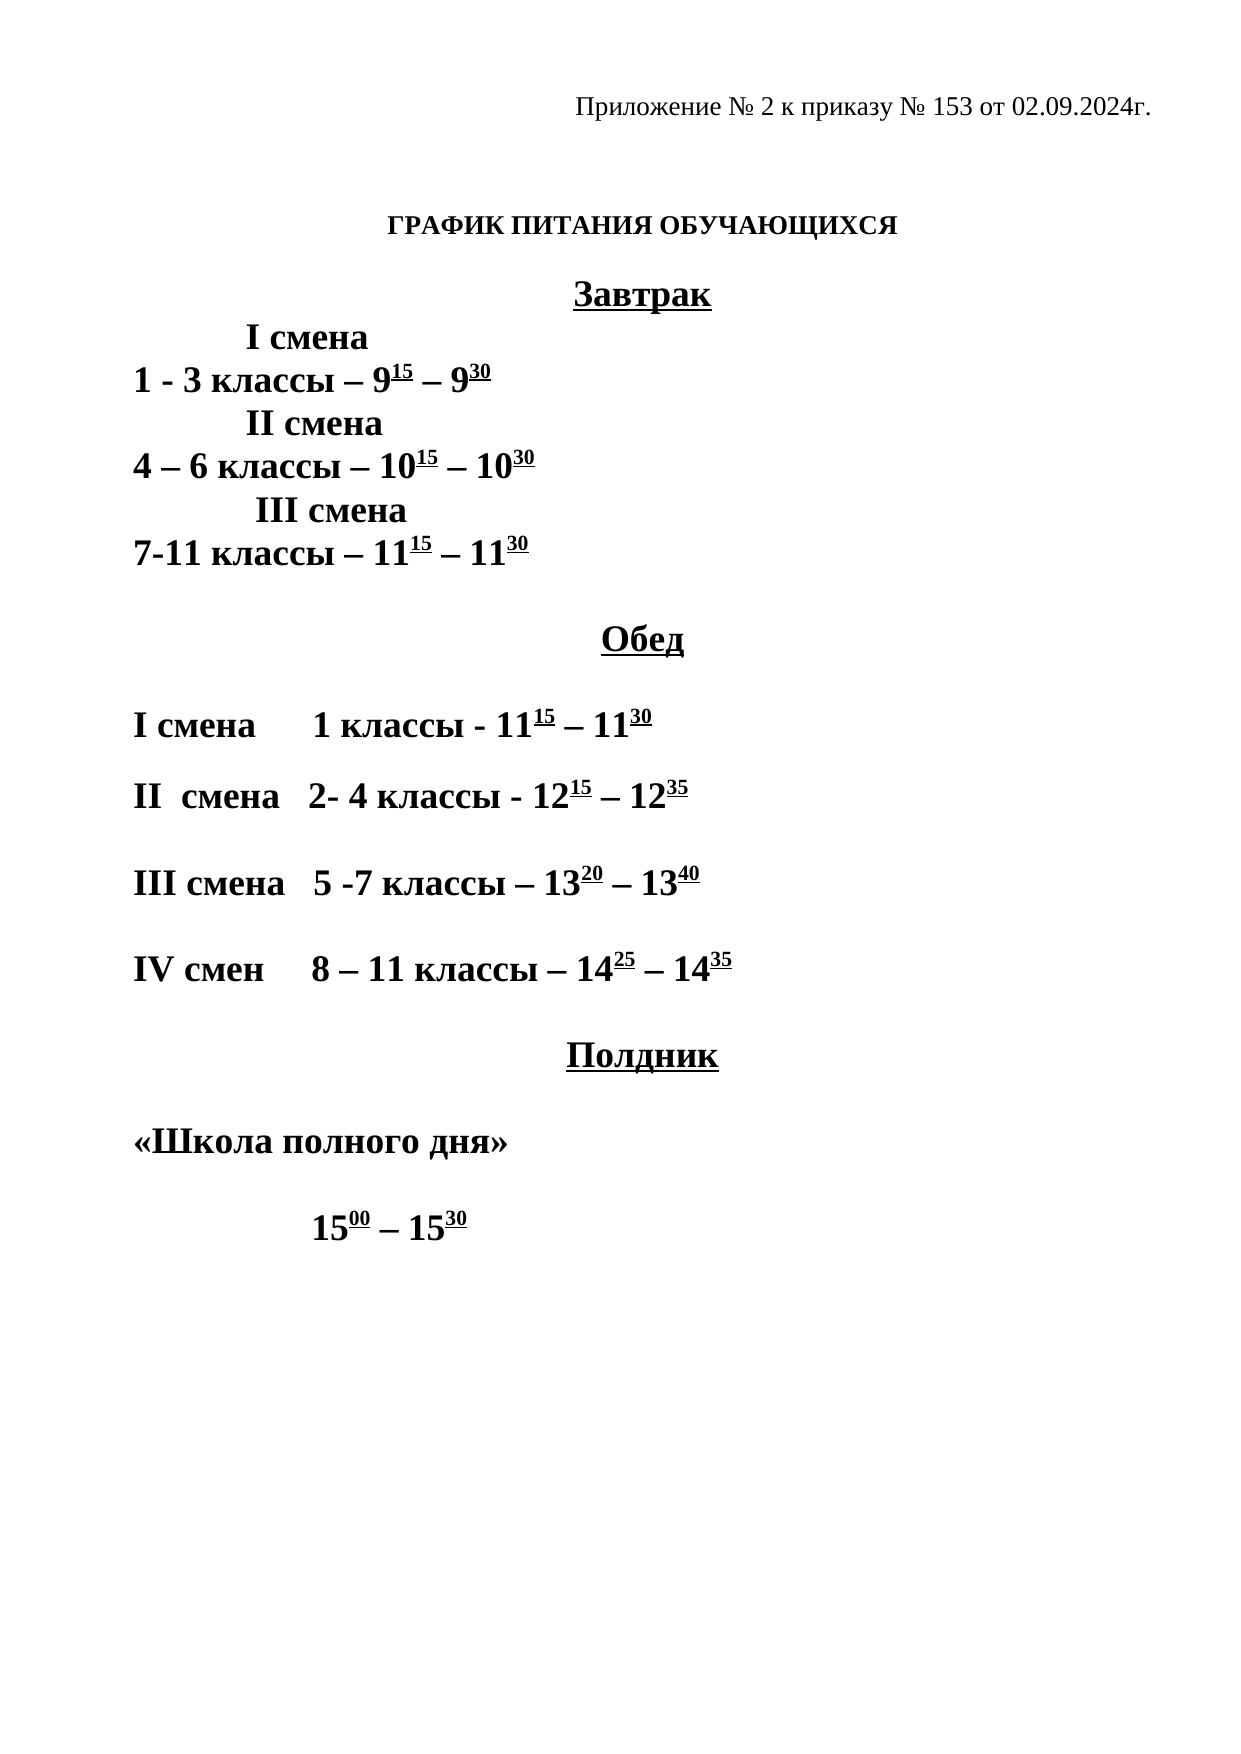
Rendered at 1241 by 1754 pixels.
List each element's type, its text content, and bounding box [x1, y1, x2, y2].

text IV смен 8 – 11 классы – 1425 – 1435 [133, 946, 1152, 989]
text 7-11 классы – 1115 – 1130 [133, 530, 1152, 573]
text «Школа полного дня» [133, 1119, 1152, 1162]
text ГРАФИК ПИТАНИЯ ОБУЧАЮЩИХСЯ [133, 209, 1152, 240]
text 4 – 6 классы – 1015 – 1030 [133, 444, 1152, 487]
text III смена 5 -7 классы – 1320 – 1340 [133, 860, 1152, 903]
text I смена 1 классы - 1115 – 1130 [133, 703, 1152, 746]
text Завтрак [133, 271, 1152, 314]
text Обед [133, 616, 1152, 659]
text Полдник [133, 1033, 1152, 1076]
text I смена [133, 314, 1152, 358]
text III смена [133, 487, 1152, 530]
text II смена 2- 4 классы - 1215 – 1235 [133, 774, 1152, 817]
text II смена [133, 401, 1152, 444]
text 1 - 3 классы – 915 – 930 [133, 358, 1152, 401]
text 1500 – 1530 [133, 1205, 1152, 1248]
text Приложение № 2 к приказу № 153 от 02.09.2024г. [133, 90, 1152, 121]
